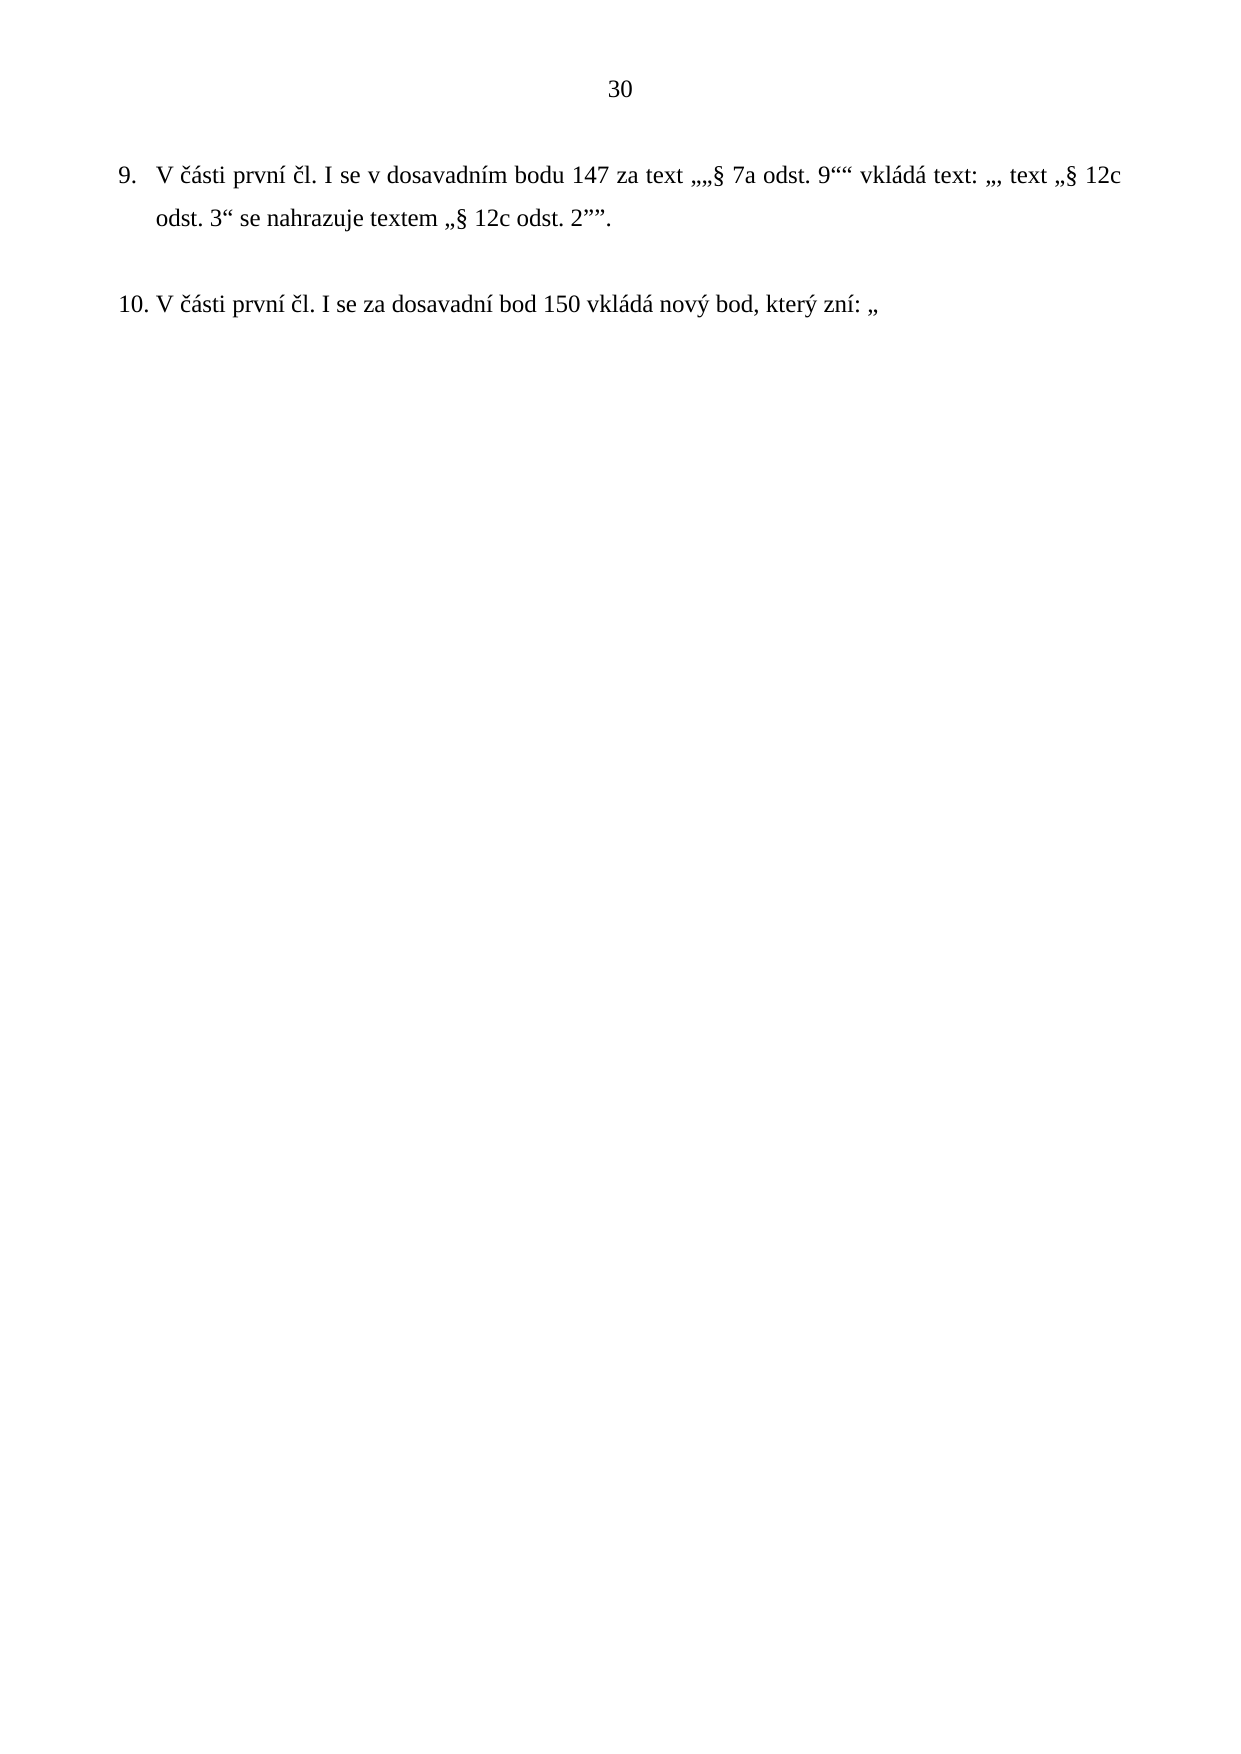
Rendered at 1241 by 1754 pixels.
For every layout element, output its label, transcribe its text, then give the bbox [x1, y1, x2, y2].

list V části první čl. I se v dosavadním bodu 147 za text „„§ 7a odst. 9““ vkládá text: „, text „§ 12c odst. 3“ se nahrazuje textem „§ 12c odst. 2””. [118, 160, 1122, 232]
list V části první čl. I se za dosavadní bod 150 vkládá nový bod, který zní: „ [118, 289, 1122, 318]
